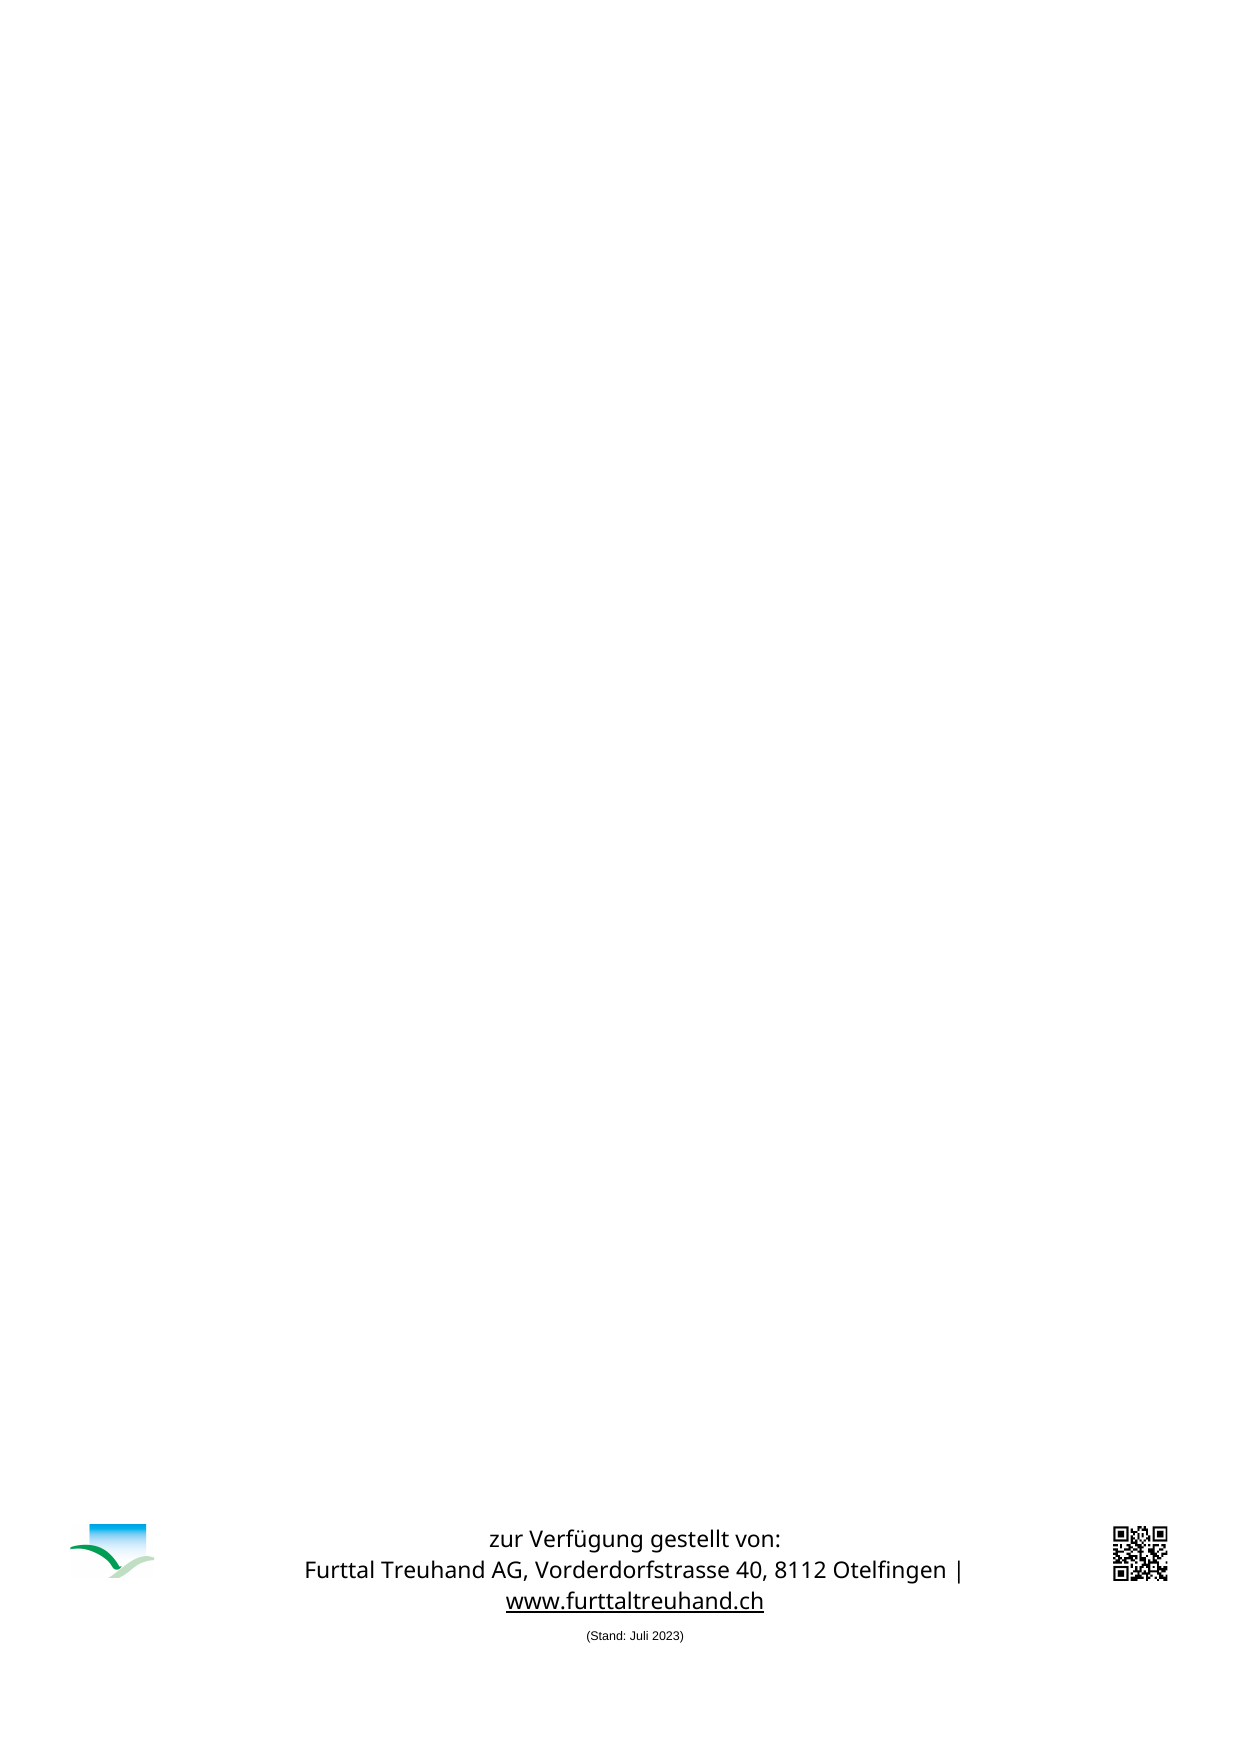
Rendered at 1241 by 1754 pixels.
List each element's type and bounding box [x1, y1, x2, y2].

picture [1111, 1524, 1168, 1581]
picture [70, 1524, 155, 1578]
